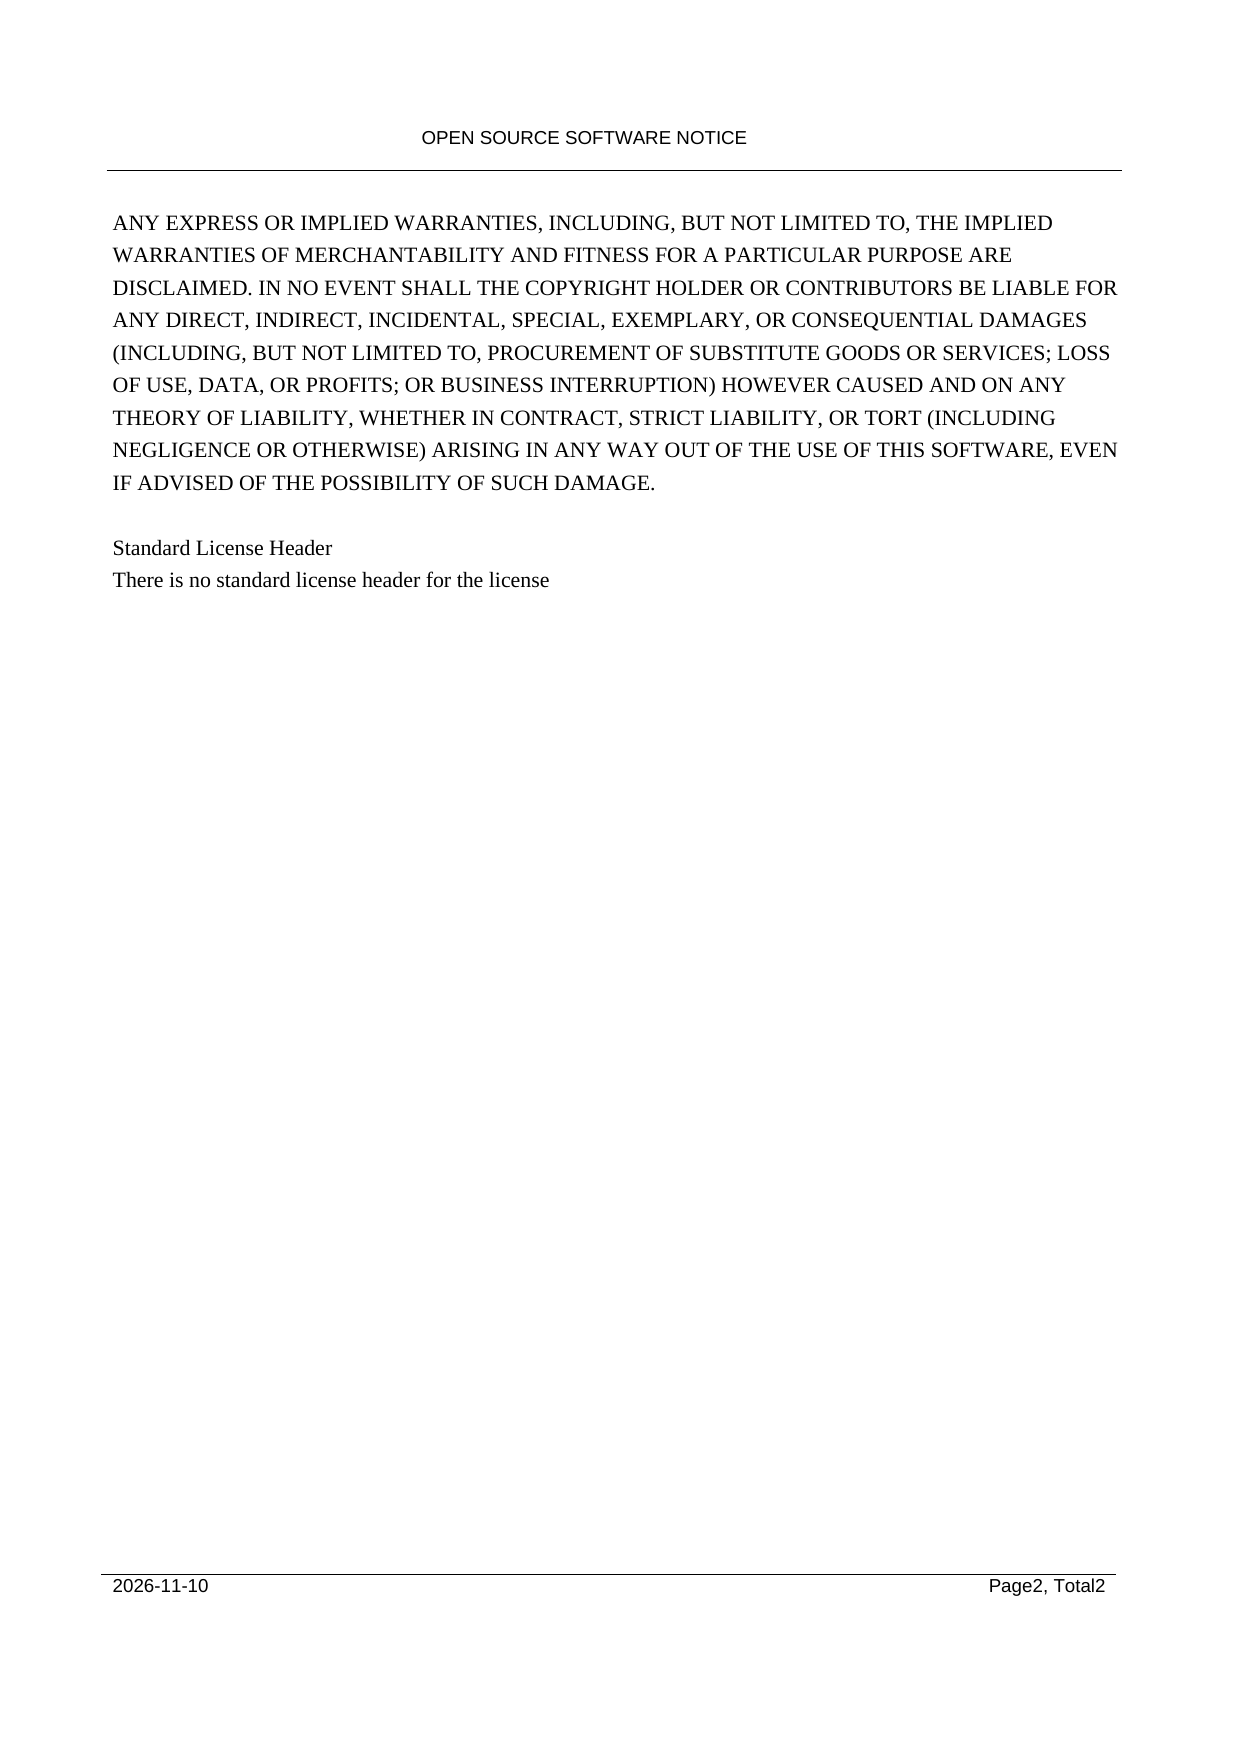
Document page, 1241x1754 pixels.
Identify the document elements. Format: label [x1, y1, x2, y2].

text [112, 206, 1128, 596]
